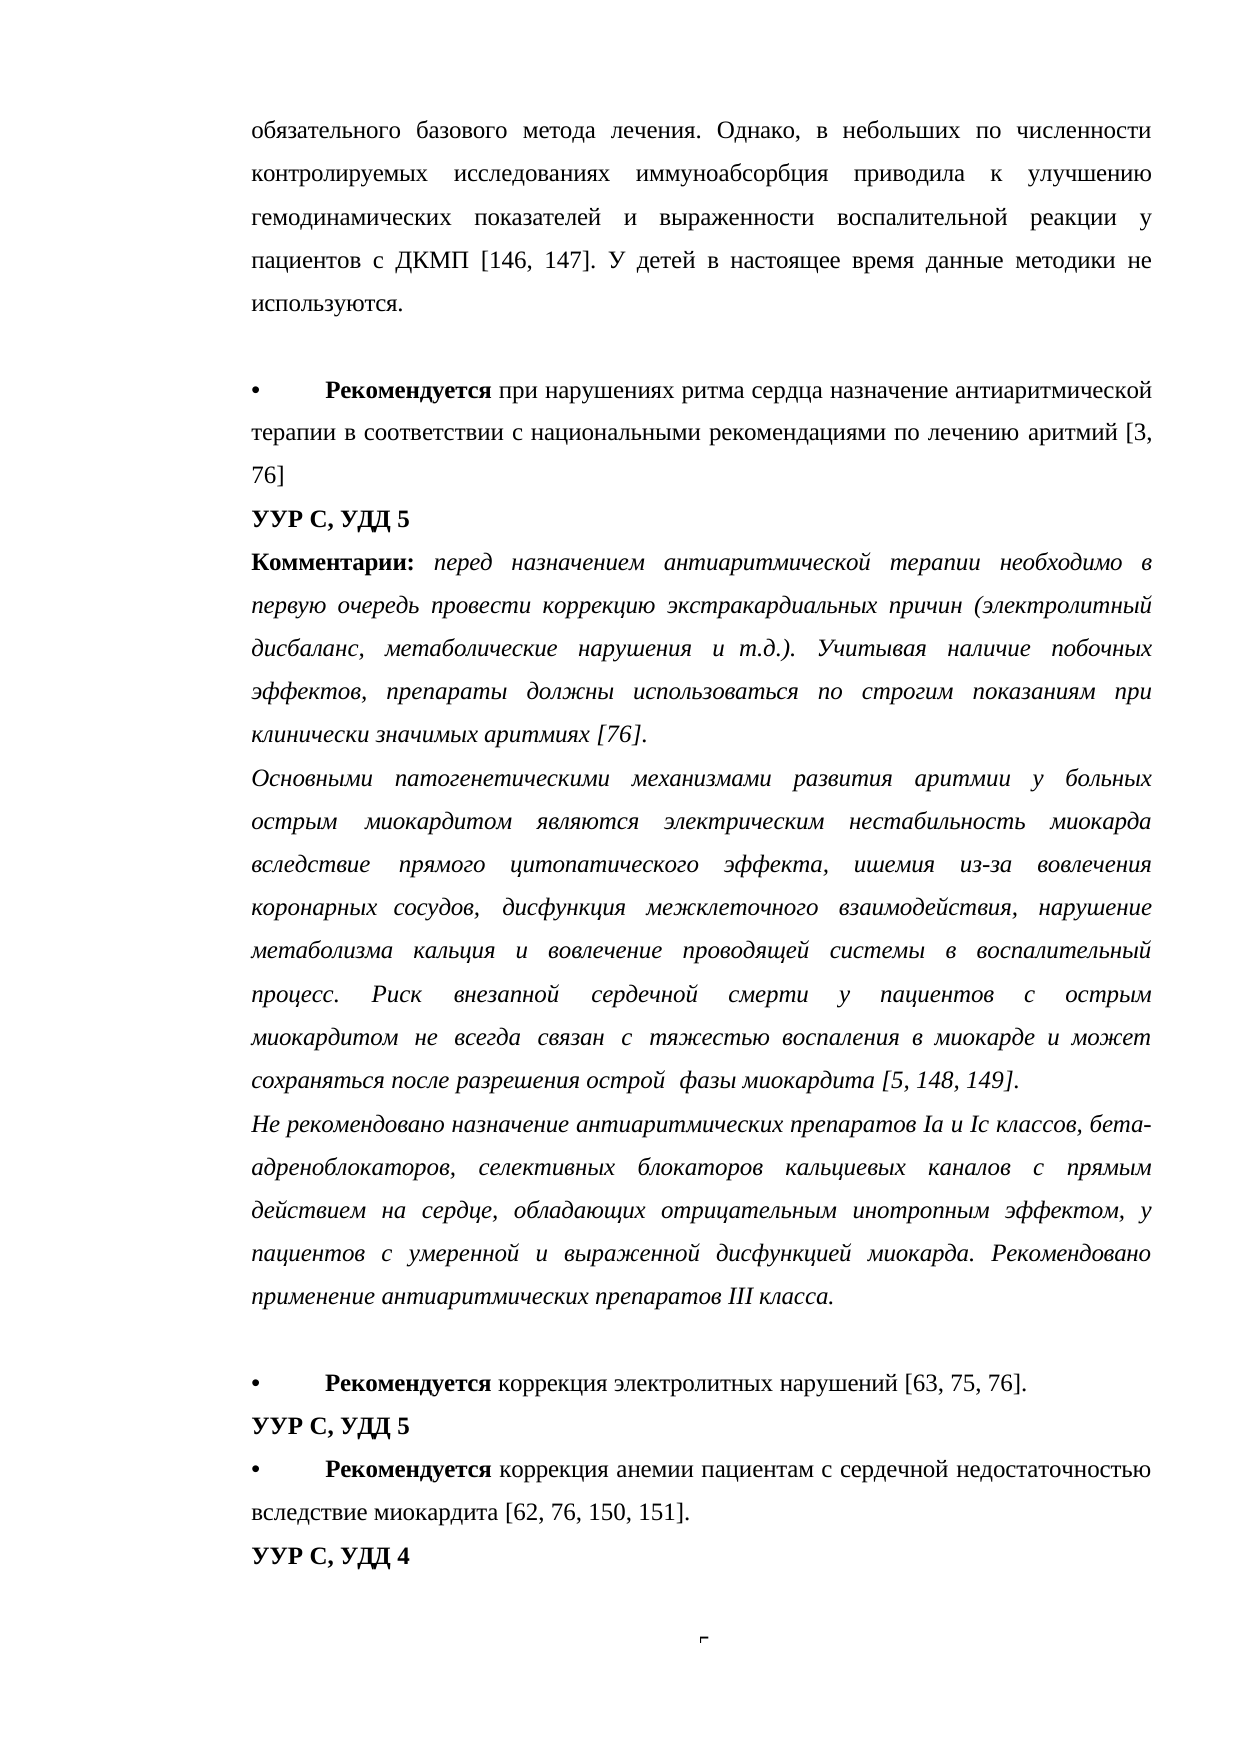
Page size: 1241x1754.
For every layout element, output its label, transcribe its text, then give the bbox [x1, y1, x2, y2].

subtitle УУР С, УДД 4 [251, 1541, 1163, 1570]
text Комментарии: перед назначением антиаритмической терапии необходимо в первую очередь провести коррекцию экстракардиальных причин (электролитный дисбаланс, метаболические нарушения и т.д.). Учитывая наличие побочных эффектов, препараты должны использоваться по строгим показаниям при клинически значимых аритмиях [76]. [251, 547, 1152, 748]
list Рекомендуется коррекция электролитных нарушений [63, 75, 76]. [251, 1368, 1163, 1397]
subtitle УУР С, УДД 5 [251, 504, 1163, 533]
text обязательного базового метода лечения. Однако, в небольших по численности контролируемых исследованиях иммуноабсорбция приводила к улучшению гемодинамических показателей и выраженности воспалительной реакции у пациентов с ДКМП [146, 147]. У детей в настоящее время данные методики не используются. [251, 115, 1152, 317]
list Рекомендуется коррекция анемии пациентам с сердечной недостаточностью вследствие миокардита [62, 76, 150, 151]. [251, 1454, 1152, 1526]
text Основными патогенетическими механизмами развития аритмии у больных острым миокардитом являются электрическим нестабильность миокарда вследствие прямого цитопатического эффекта, ишемия из-за вовлечения коронарных сосудов, дисфункция межклеточного взаимодействия, нарушение метаболизма кальция и вовлечение проводящей системы в воспалительный процесс. Риск внезапной сердечной смерти у пациентов с острым миокардитом не всегда связан с тяжестью воспаления в миокарде и может сохраняться после разрешения острой фазы миокардита [5, 148, 149]. [251, 763, 1152, 1094]
list Рекомендуется при нарушениях ритма сердца назначение антиаритмической терапии в соответствии с национальными рекомендациями по лечению аритмий [3, 76] [251, 374, 1152, 489]
subtitle УУР С, УДД 5 [251, 1411, 1163, 1440]
text Не рекомендовано назначение антиаритмических препаратов Ia и Ic классов, бета- адреноблокаторов, селективных блокаторов кальциевых каналов с прямым действием на сердце, обладающих отрицательным инотропным эффектом, у пациентов с умеренной и выраженной дисфункцией миокарда. Рекомендовано применение антиаритмических препаратов III класса. [251, 1109, 1152, 1310]
